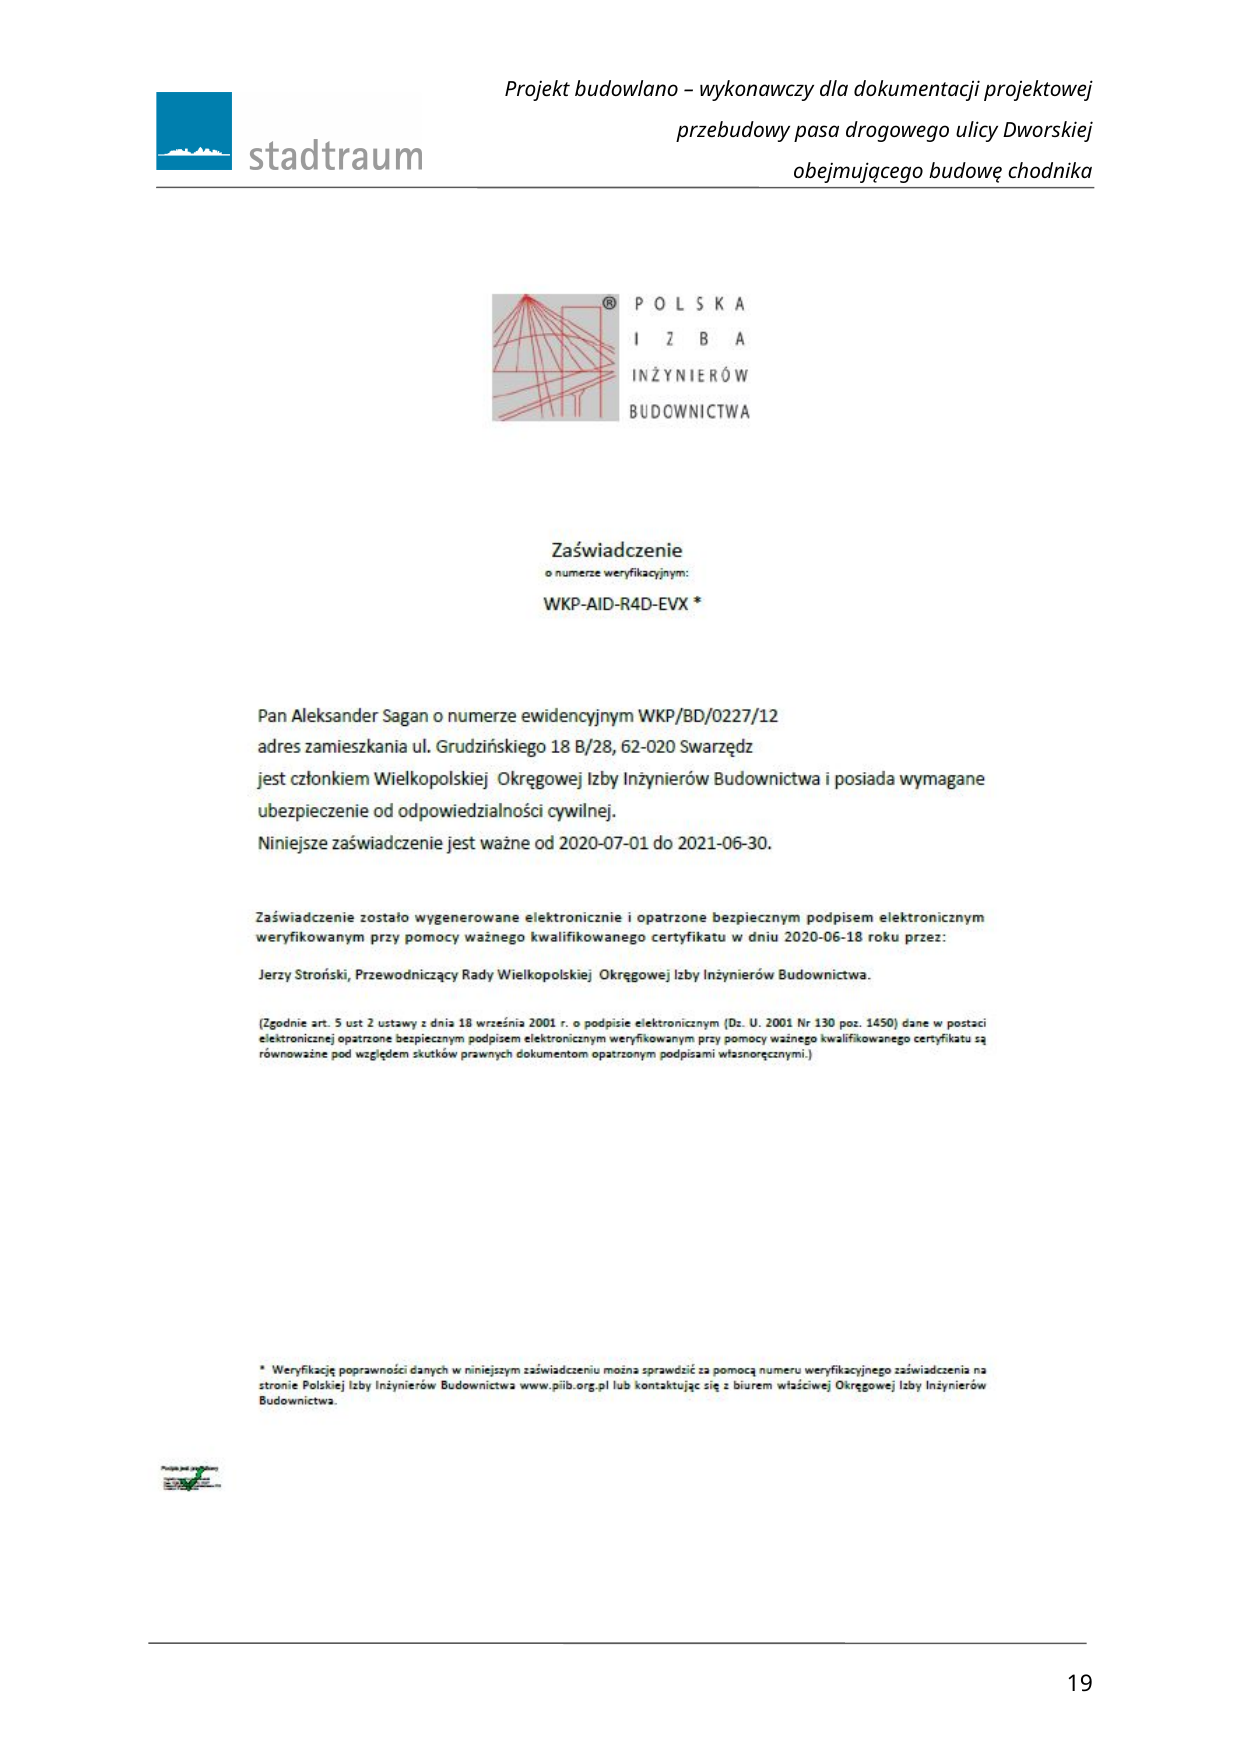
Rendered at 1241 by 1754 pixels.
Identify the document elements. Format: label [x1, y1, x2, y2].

picture [147, 284, 1092, 1497]
picture [233, 92, 422, 170]
picture [165, 148, 221, 155]
